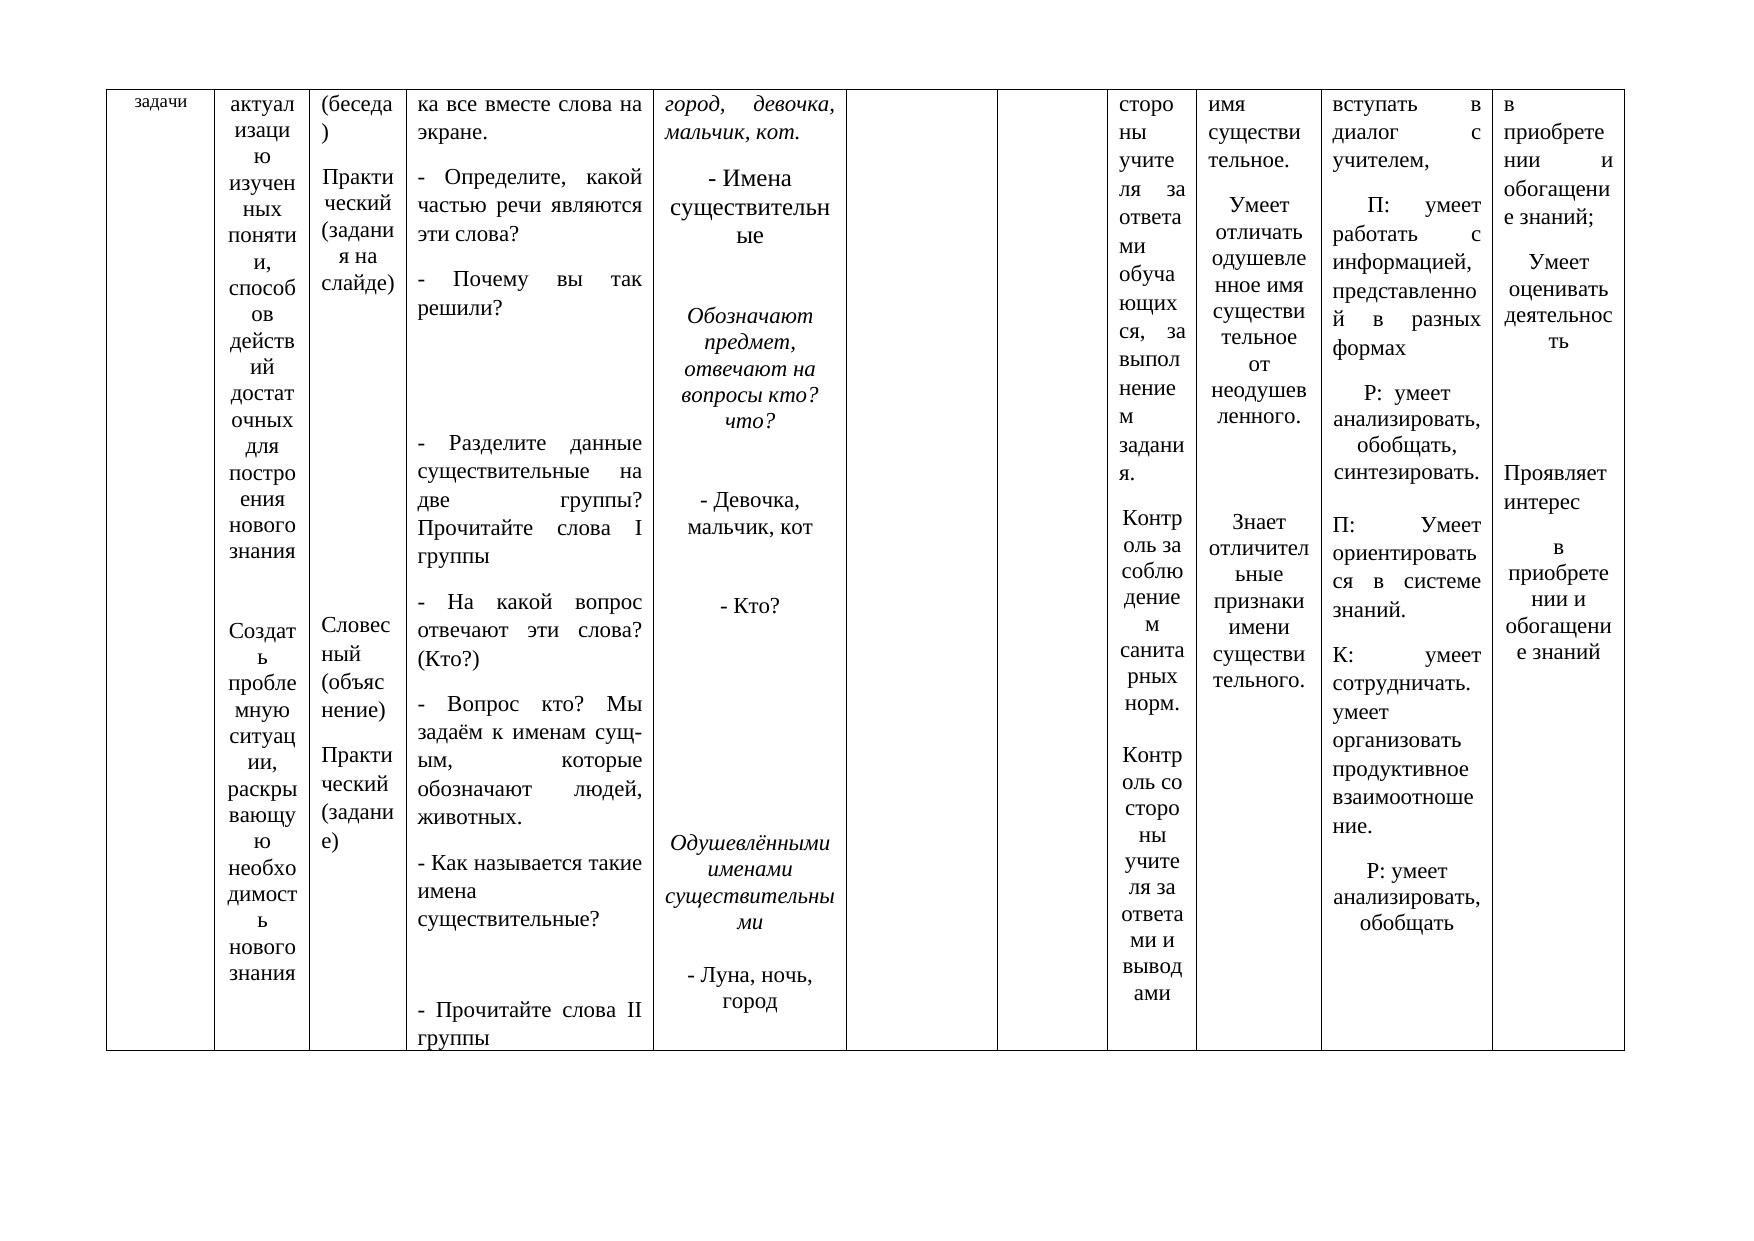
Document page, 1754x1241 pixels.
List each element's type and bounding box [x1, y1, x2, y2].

table_cell [654, 90, 846, 1050]
table_cell [407, 90, 653, 1050]
